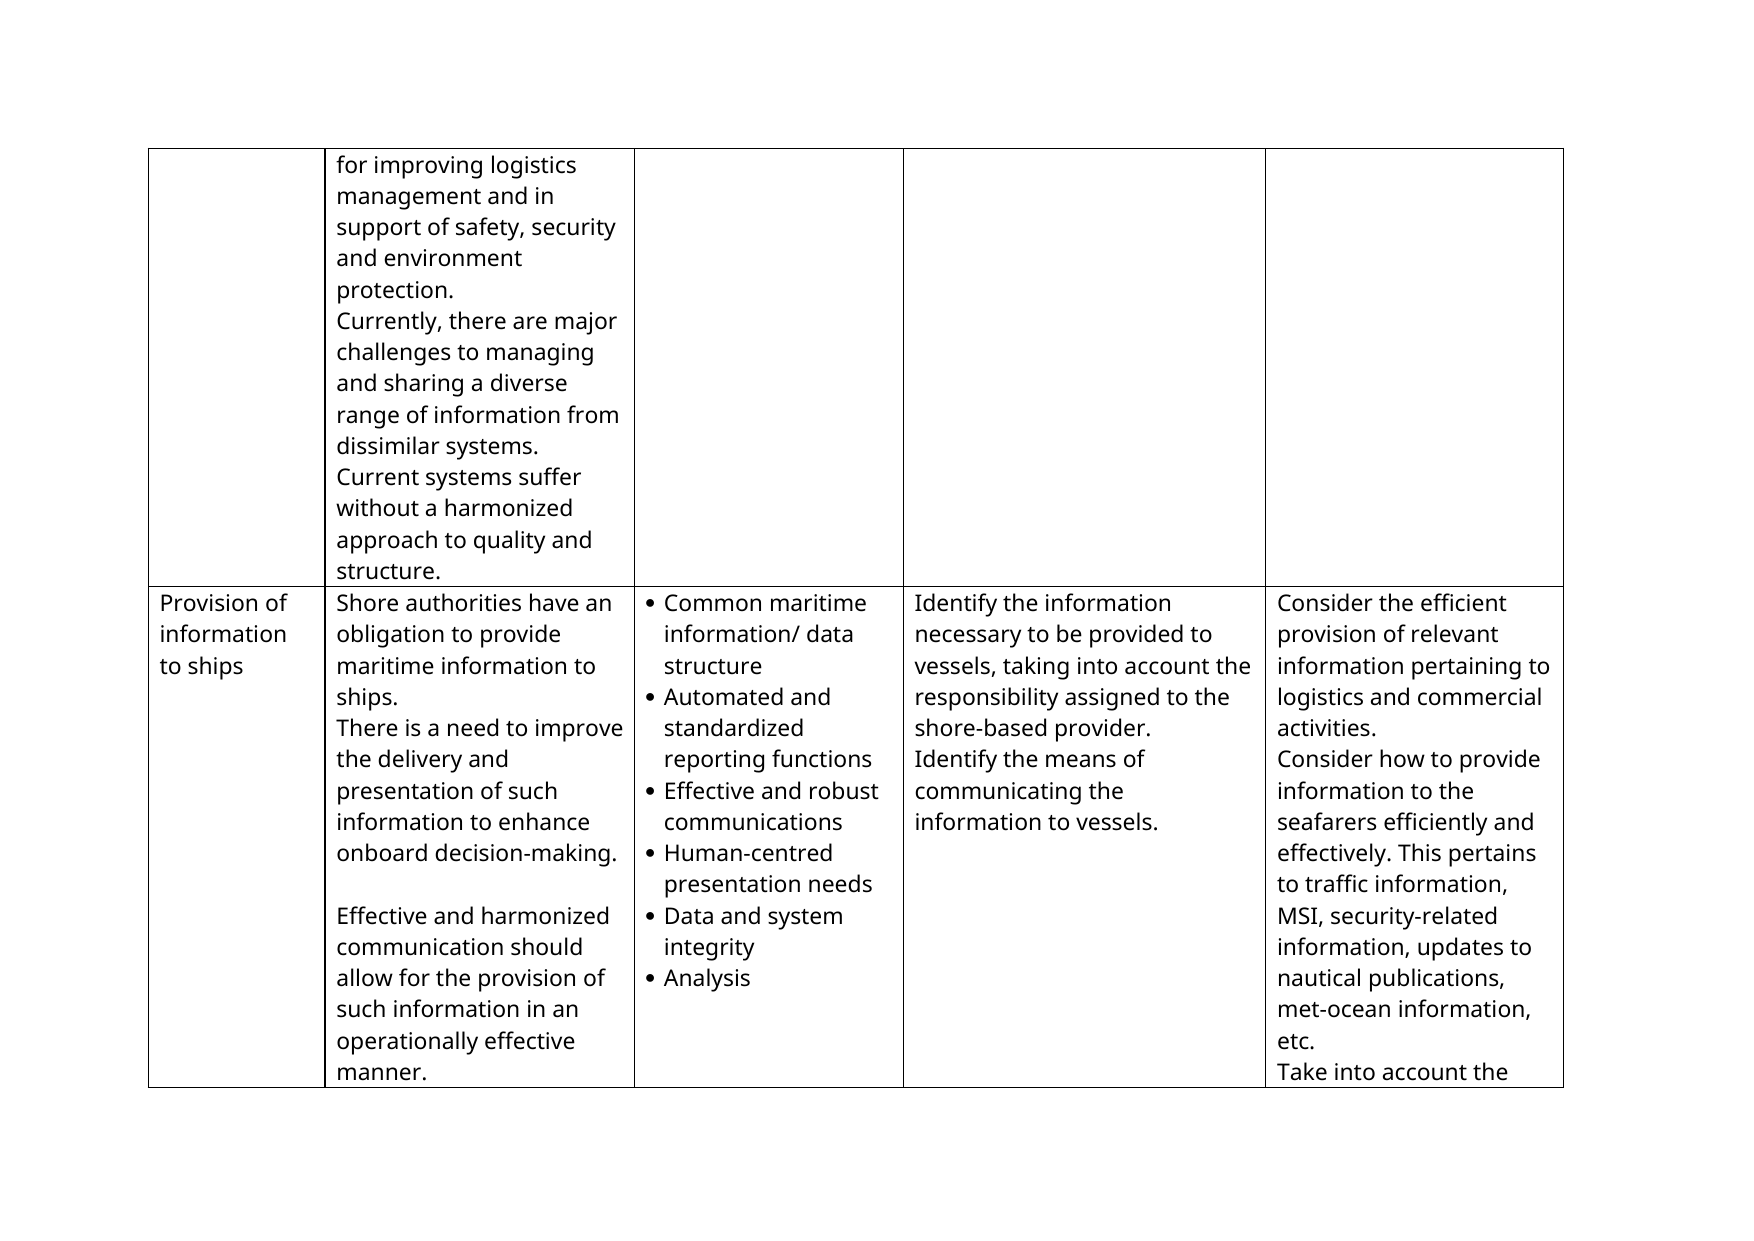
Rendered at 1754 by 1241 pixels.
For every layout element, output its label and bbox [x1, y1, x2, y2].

table_cell [904, 149, 1265, 586]
table_cell [326, 587, 634, 1087]
table_cell [635, 149, 903, 586]
table_cell [149, 587, 324, 1087]
table_cell [635, 587, 903, 1087]
table_cell [904, 587, 1265, 1087]
table_cell [1266, 149, 1563, 586]
table_cell [149, 149, 324, 586]
table_cell [326, 149, 634, 586]
table_cell [1266, 587, 1563, 1087]
